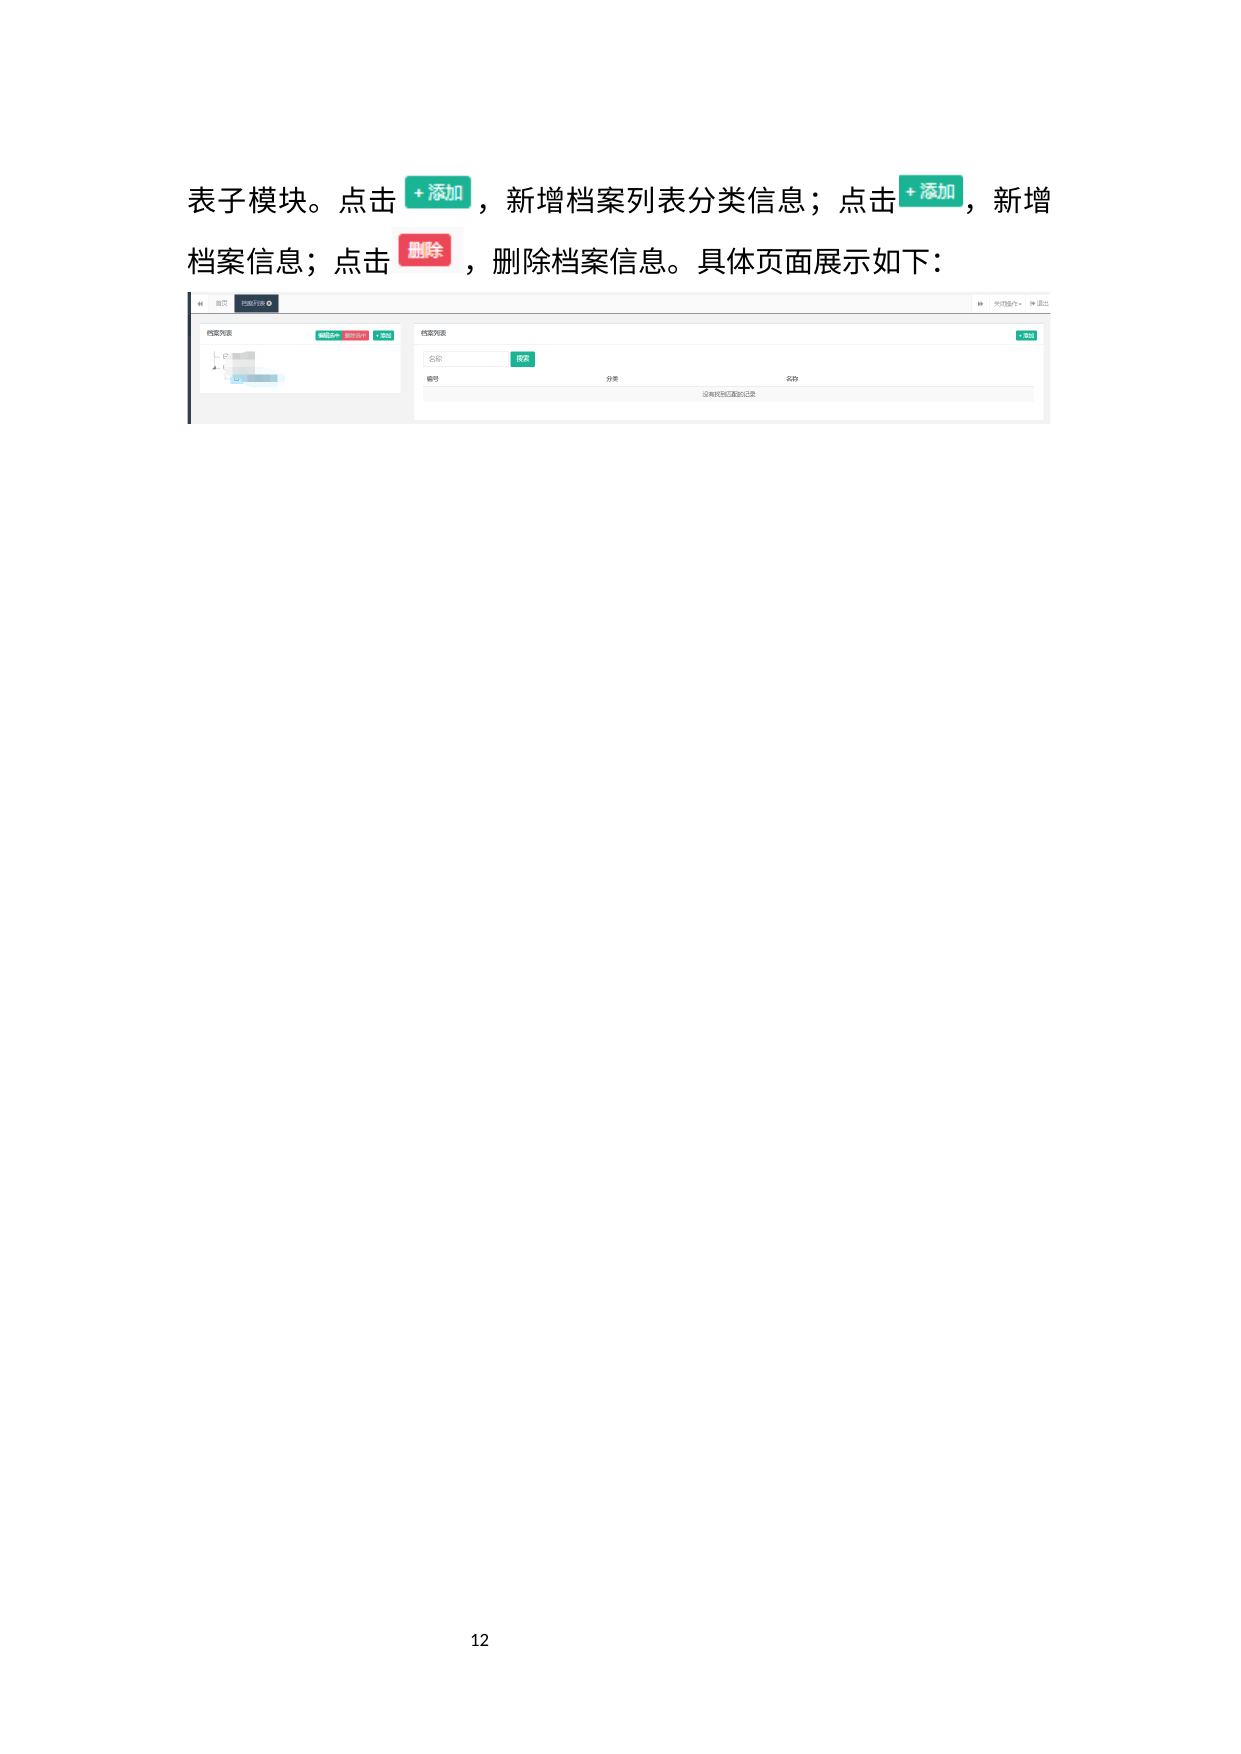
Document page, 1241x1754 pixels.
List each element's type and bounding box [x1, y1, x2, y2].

text [187, 162, 1053, 292]
picture [899, 169, 964, 212]
picture [187, 292, 1051, 424]
picture [391, 227, 464, 273]
picture [399, 173, 476, 212]
